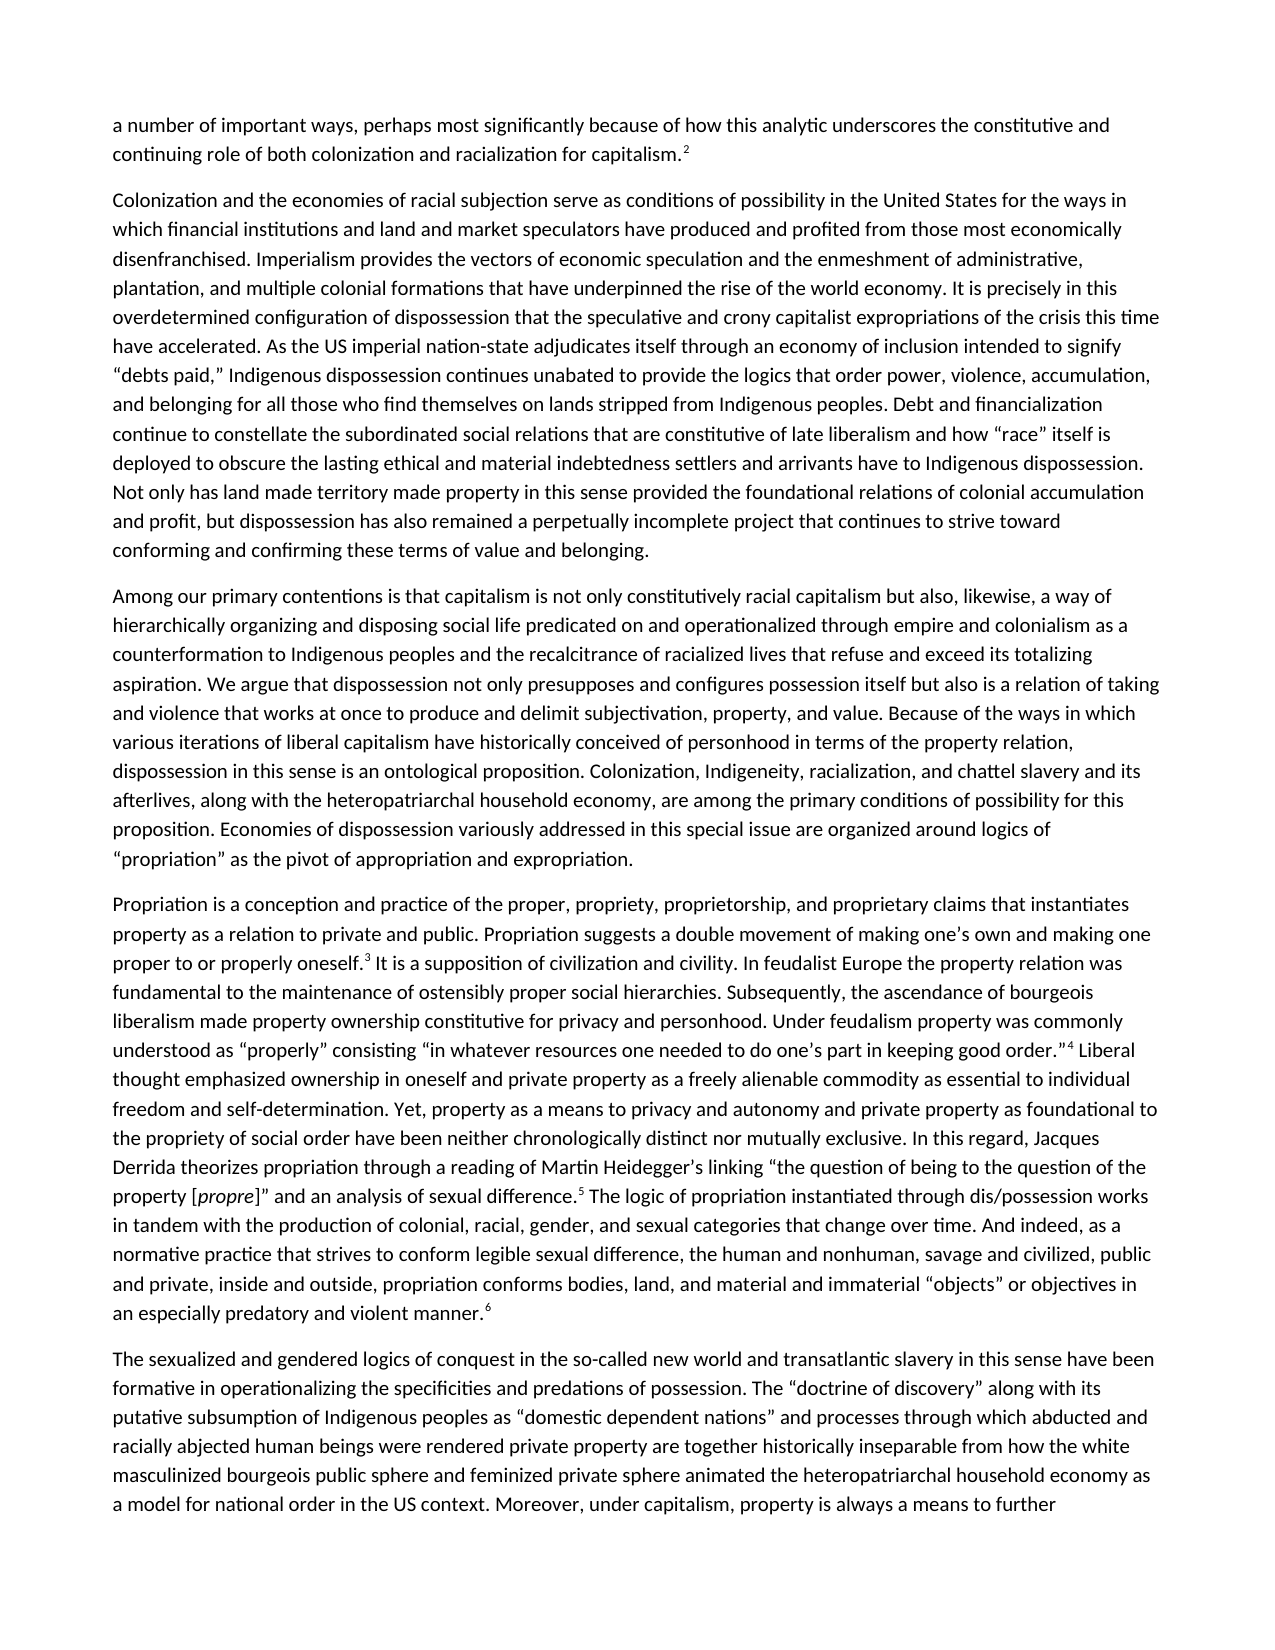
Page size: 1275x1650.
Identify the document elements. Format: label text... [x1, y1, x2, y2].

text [112, 112, 1162, 167]
text Colonization and the economies of racial subjection serve as conditions of possibility in the United States for the ways in which financial institutions and land and market speculators have produced and profited from those most economically disenfranchised. Imperialism provides the vectors of economic speculation and the enmeshment of administrative, plantation, and multiple colonial formations that have underpinned the rise of the world economy. It is precisely in this overdetermined configuration of dispossession that the speculative and crony capitalist expropriations of the crisis this time have accelerated. As the US imperial nation-state adjudicates itself through an economy of inclusion intended to signify “debts paid,” Indigenous dispossession continues unabated to provide the logics that order power, violence, accumulation, and belonging for all those who find themselves on lands stripped from Indigenous peoples. Debt and financialization continue to constellate the subordinated social relations that are constitutive of late liberalism and how “race” itself is deployed to obscure the lasting ethical and material indebtedness settlers and arrivants have to Indigenous dispossession. Not only has land made territory made property in this sense provided the foundational relations of colonial accumulation and profit, but dispossession has also remained a perpetually incomplete project that continues to strive toward conforming and confirming these terms of value and belonging. [112, 187, 1162, 563]
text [112, 1346, 1162, 1517]
text Propriation is a conception and practice of the proper, propriety, proprietorship, and proprietary claims that instantiates property as a relation to private and public. Propriation suggests a double movement of making one’s own and making one proper to or properly oneself.3 It is a supposition of civilization and civility. In feudalist Europe the property relation was fundamental to the maintenance of ostensibly proper social hierarchies. Subsequently, the ascendance of bourgeois liberalism made property ownership constitutive for privacy and personhood. Under feudalism property was commonly understood as “properly” consisting “in whatever resources one needed to do one’s part in keeping good order.”4 Liberal thought emphasized ownership in oneself and private property as a freely alienable commodity as essential to individual freedom and self-determination. Yet, property as a means to privacy and autonomy and private property as foundational to the propriety of social order have been neither chronologically distinct nor mutually exclusive. In this regard, Jacques Derrida theorizes propriation through a reading of Martin Heidegger’s linking “the question of being to the question of the property [propre]” and an analysis of sexual difference.5 The logic of propriation instantiated through dis/possession works in tandem with the production of colonial, racial, gender, and sexual categories that change over time. And indeed, as a normative practice that strives to conform legible sexual difference, the human and nonhuman, savage and civilized, public and private, inside and outside, propriation conforms bodies, land, and material and immaterial “objects” or objectives in an especially predatory and violent manner.6 [112, 892, 1162, 1325]
text Among our primary contentions is that capitalism is not only constitutively racial capitalism but also, likewise, a way of hierarchically organizing and disposing social life predicated on and operationalized through empire and colonialism as a counterformation to Indigenous peoples and the recalcitrance of racialized lives that refuse and exceed its totalizing aspiration. We argue that dispossession not only presupposes and configures possession itself but also is a relation of taking and violence that works at once to produce and delimit subjectivation, property, and value. Because of the ways in which various iterations of liberal capitalism have historically conceived of personhood in terms of the property relation, dispossession in this sense is an ontological proposition. Colonization, Indigeneity, racialization, and chattel slavery and its afterlives, along with the heteropatriarchal household economy, are among the primary conditions of possibility for this proposition. Economies of dispossession variously addressed in this special issue are organized around logics of “propriation” as the pivot of appropriation and expropriation. [112, 583, 1162, 871]
